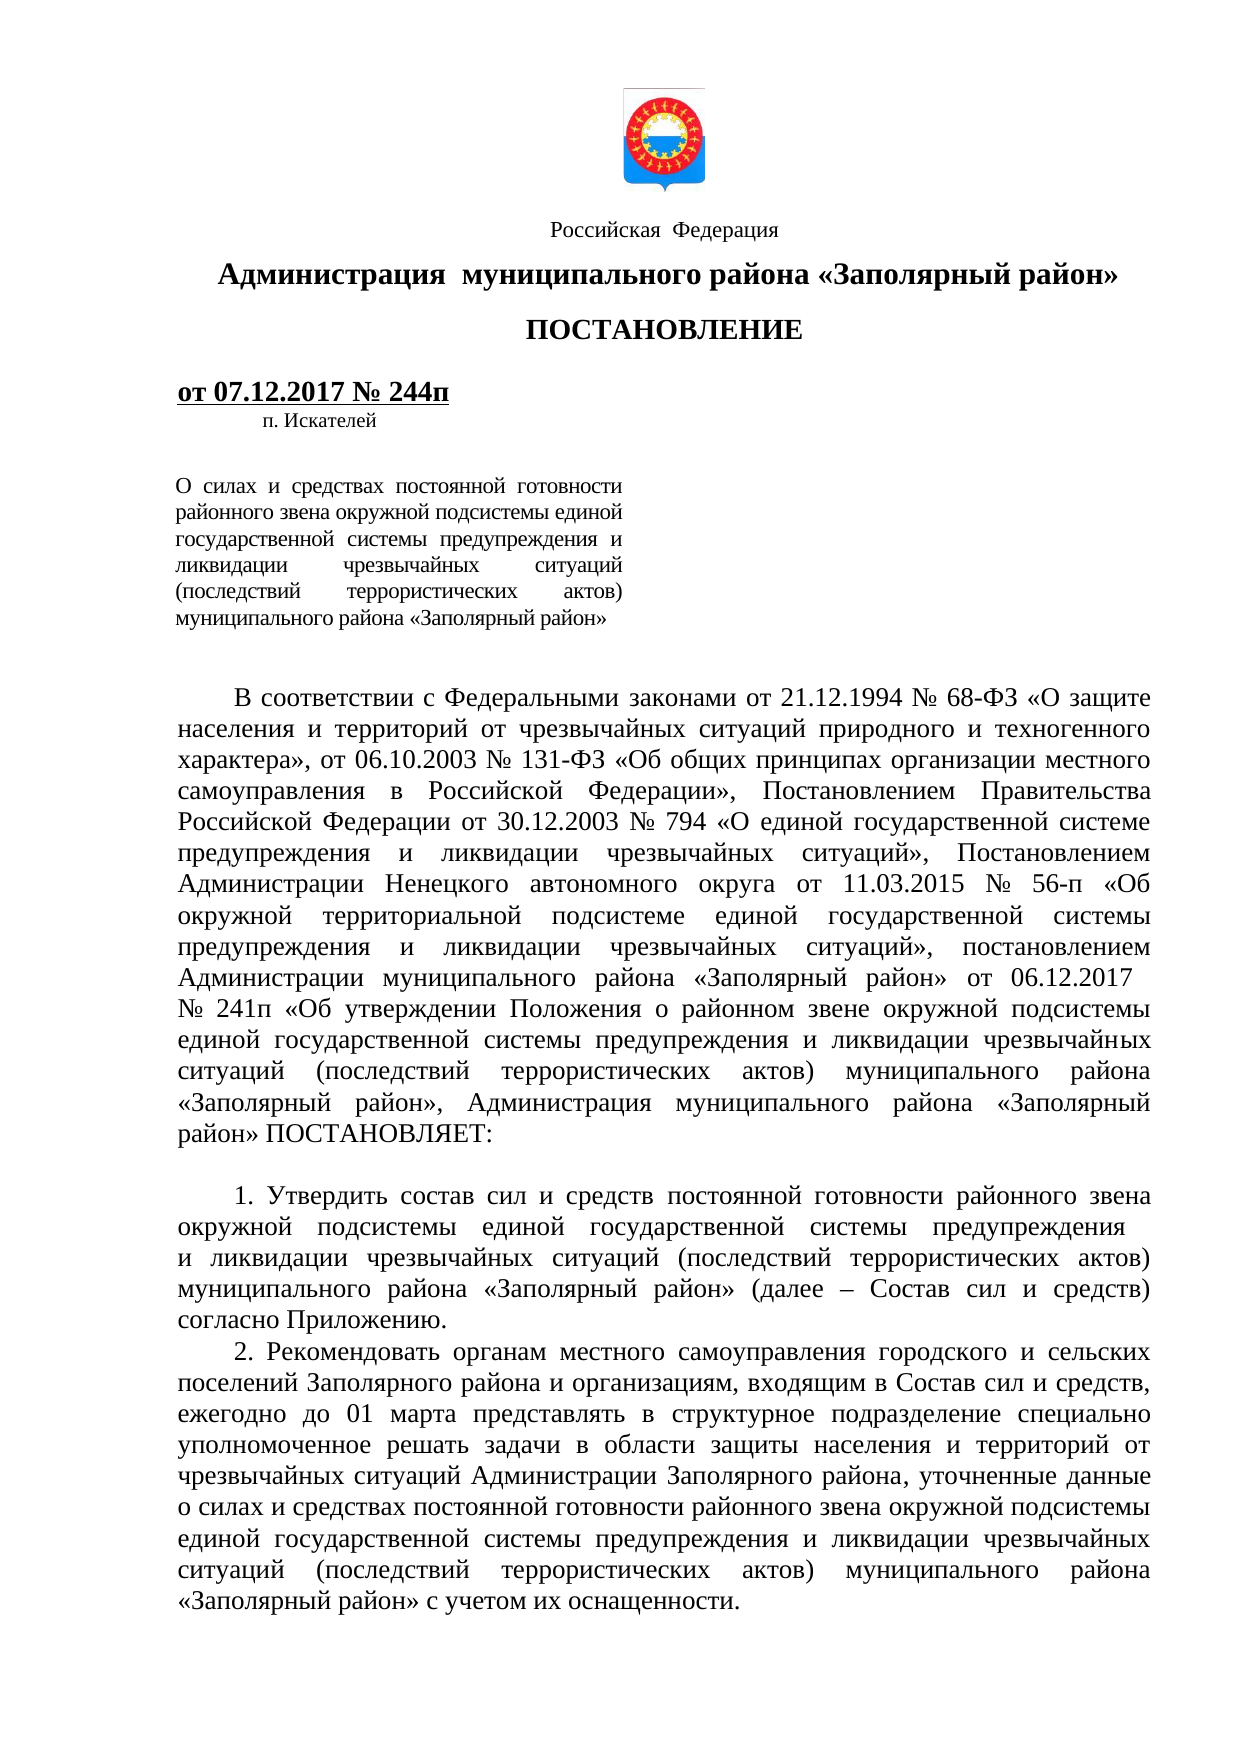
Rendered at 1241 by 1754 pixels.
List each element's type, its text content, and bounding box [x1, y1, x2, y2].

text 2. Рекомендовать органам местного самоуправления городского и сельских поселений Заполярного района и организациям, входящим в Состав сил и средств, ежегодно до 01 марта представлять в структурное подразделение специально уполномоченное решать задачи в области защиты населения и территорий от чрезвычайных ситуаций Администрации Заполярного района, уточненные данные о силах и средствах постоянной готовности районного звена окружной подсистемы единой государственной системы предупреждения и ликвидации чрезвычайных ситуаций (последствий террористических актов) муниципального района «Заполярный район» с учетом их оснащенности. [177, 1335, 1152, 1615]
text В соответствии с Федеральными законами от 21.12.1994 № 68-ФЗ «О защите населения и территорий от чрезвычайных ситуаций природного и техногенного характера», от 06.10.2003 № 131-ФЗ «Об общих принципах организации местного самоуправления в Российской Федерации», Постановлением Правительства Российской Федерации от 30.12.2003 № 794 «О единой государственной системе предупреждения и ликвидации чрезвычайных ситуаций», Постановлением Администрации Ненецкого автономного округа от 11.03.2015 № 56-п «Об окружной территориальной подсистеме единой государственной системы предупреждения и ликвидации чрезвычайных ситуаций», постановлением Администрации муниципального района «Заполярный район» от 06.12.2017 № 241п «Об утверждении Положения о районном звене окружной подсистемы единой государственной системы предупреждения и ликвидации чрезвычайных ситуаций (последствий террористических актов) муниципального района «Заполярный район», Администрация муниципального района «Заполярный район» ПОСТАНОВЛЯЕТ: [177, 681, 1152, 1148]
text ПОСТАНОВЛЕНИЕ [177, 312, 1152, 345]
text Российская Федерация [177, 216, 1152, 242]
text от 07.12.2017 № 244п [177, 374, 1152, 408]
text п. Искателей [236, 408, 1152, 432]
picture [623, 88, 705, 192]
text Администрация муниципального района «Заполярный район» [177, 255, 1152, 291]
text 1. Утвердить состав сил и средств постоянной готовности районного звена окружной подсистемы единой государственной системы предупреждения и ликвидации чрезвычайных ситуаций (последствий террористических актов) муниципального района «Заполярный район» (далее – Состав сил и средств) согласно Приложению. [177, 1179, 1152, 1335]
